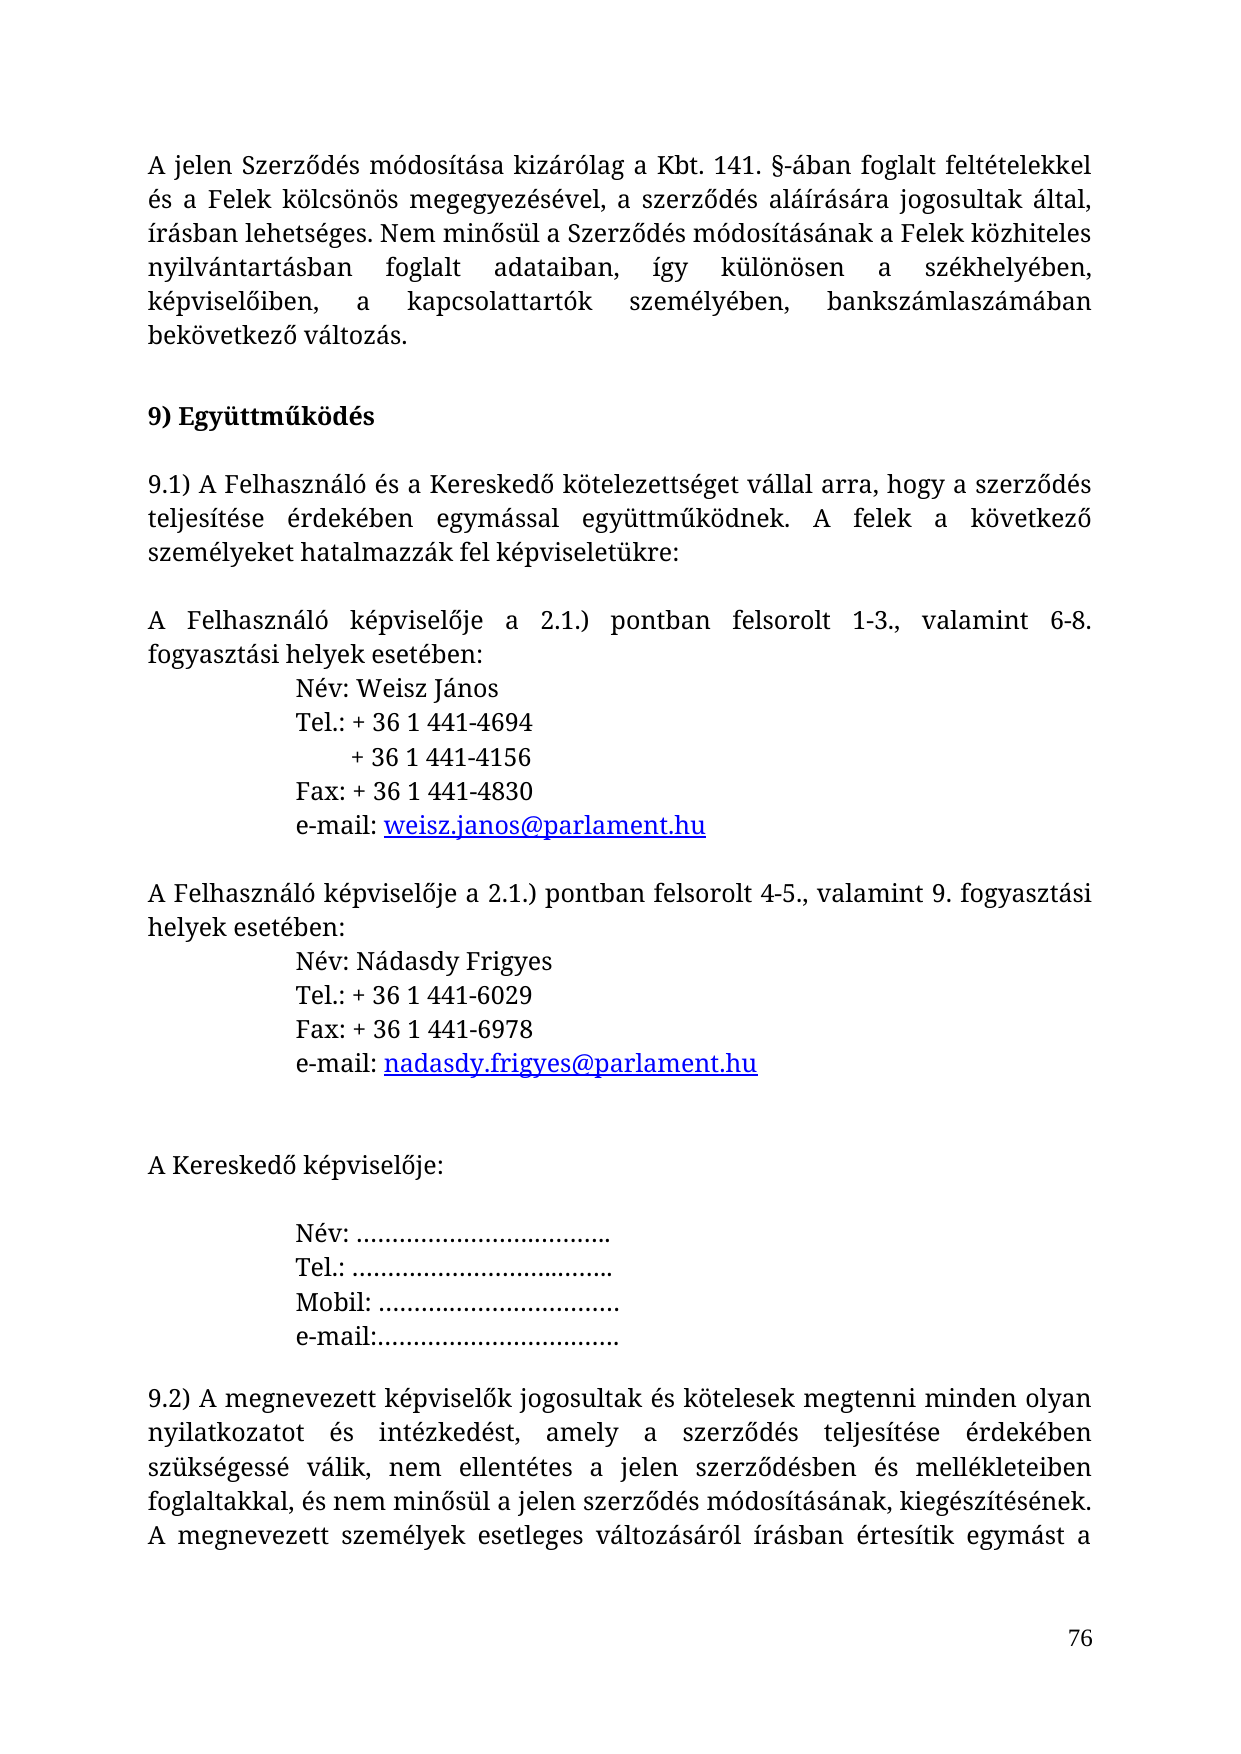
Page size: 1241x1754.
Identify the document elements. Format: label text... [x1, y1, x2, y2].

text A jelen Szerződés módosítása kizárólag a Kbt. 141. §-ában foglalt feltételekkel és a Felek kölcsönös megegyezésével, a szerződés aláírására jogosultak által, írásban lehetséges. Nem minősül a Szerződés módosításának a Felek közhiteles nyilvántartásban foglalt adataiban, így különösen a székhelyében, képviselőiben, a kapcsolattartók személyében, bankszámlaszámában bekövetkező változás. [148, 148, 1093, 352]
text e-mail:……………………………. [251, 1318, 1093, 1352]
text A Kereskedő képviselője: [148, 1148, 1093, 1182]
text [148, 1381, 1093, 1551]
text Fax: + 36 1 441-4830 [251, 773, 1093, 807]
text e-mail: nadasdy.frigyes@parlament.hu [251, 1046, 1093, 1080]
text Név: …………………….……….. [221, 1216, 1093, 1250]
text Fax: + 36 1 441-6978 [251, 1012, 1093, 1046]
text Tel.: ………………………..…….. [221, 1250, 1093, 1284]
text Név: Weisz János [251, 671, 1093, 705]
text 9) Együttműködés [148, 398, 1093, 433]
text Tel.: + 36 1 441-4694 [251, 705, 1093, 739]
text e-mail: weisz.janos@parlament.hu [251, 807, 1093, 841]
text A Felhasználó képviselője a 2.1.) pontban felsorolt 4-5., valamint 9. fogyasztási helyek esetében: [148, 875, 1093, 943]
text Mobil: ……….…………………… [251, 1284, 1093, 1318]
text A Felhasználó képviselője a 2.1.) pontban felsorolt 1-3., valamint 6-8. fogyasztási helyek esetében: [148, 603, 1093, 671]
text + 36 1 441-4156 [324, 739, 1093, 773]
text Név: Nádasdy Frigyes [251, 943, 1093, 978]
text Tel.: + 36 1 441-6029 [251, 978, 1093, 1012]
text 9.1) A Felhasználó és a Kereskedő kötelezettséget vállal arra, hogy a szerződés teljesítése érdekében egymással együttműködnek. A felek a következő személyeket hatalmazzák fel képviseletükre: [148, 467, 1093, 569]
